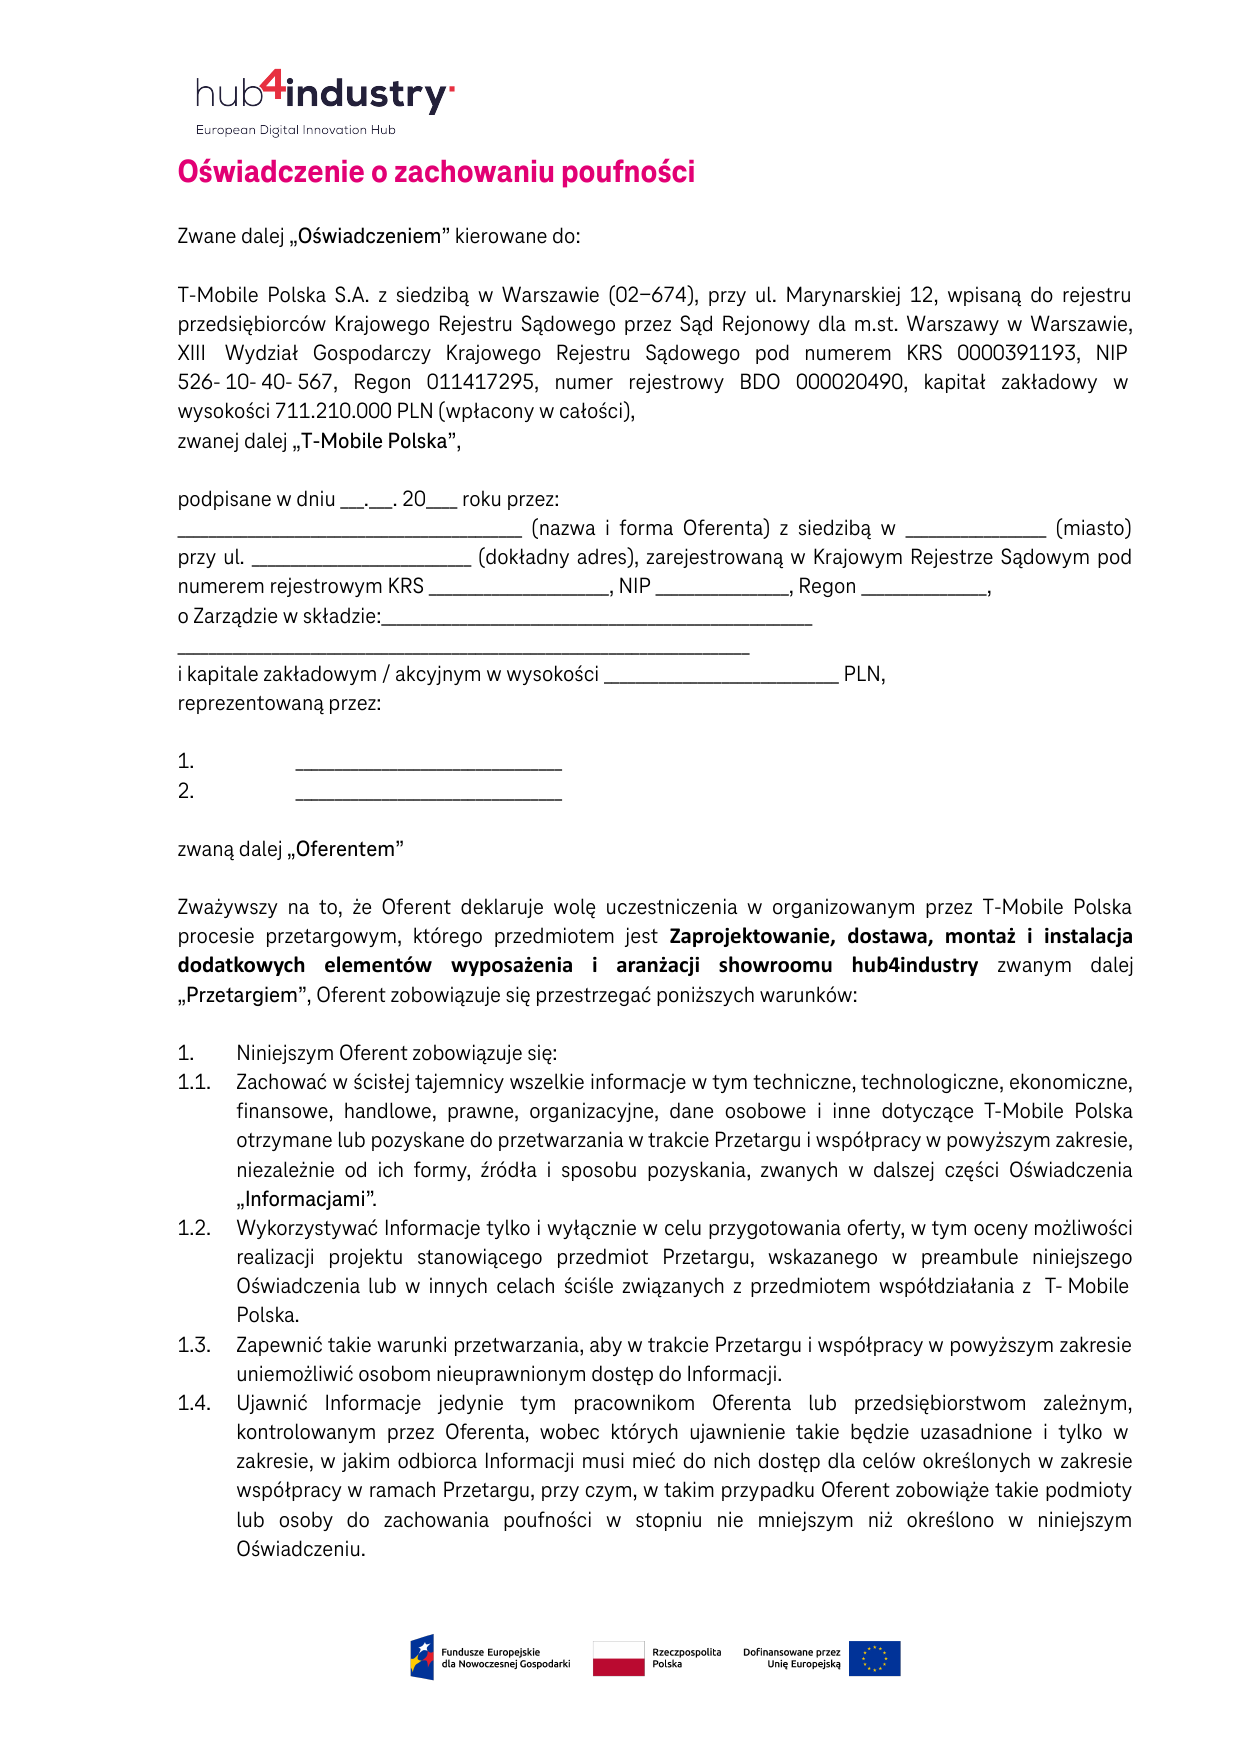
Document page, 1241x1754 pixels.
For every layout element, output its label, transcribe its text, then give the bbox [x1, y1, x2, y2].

text i kapitale zakładowym / akcyjnym w wysokości ______________________________ PLN, [177, 658, 1134, 687]
text _________________________________________________________________________ [177, 629, 1134, 658]
text 1. __________________________________ [177, 745, 1134, 774]
text Zwane dalej „Oświadczeniem” kierowane do: [177, 220, 1134, 249]
text T-Mobile Polska S.A. z siedzibą w Warszawie (02-674), przy ul. Marynarskiej 12, wpisaną do rejestru przedsiębiorców Krajowego Rejestru Sądowego przez Sąd Rejonowy dla m.st. Warszawy w Warszawie, XIII Wydział Gospodarczy Krajowego Rejestru Sądowego pod numerem KRS 0000391193, NIP 526- 10- 40- 567, Regon 011417295, numer rejestrowy BDO 000020490, kapitał zakładowy w wysokości 711.210.000 PLN (wpłacony w całości), [177, 279, 1134, 424]
list Wykorzystywać Informacje tylko i wyłącznie w celu przygotowania oferty, w tym oceny możliwości realizacji projektu stanowiącego przedmiot Przetargu, wskazanego w preambule niniejszego Oświadczenia lub w innych celach ściśle związanych z przedmiotem współdziałania z T- Mobile Polska. [177, 1212, 1134, 1329]
text o Zarządzie w składzie:_______________________________________________________ [177, 599, 1134, 629]
text zwaną dalej „Oferentem” [177, 833, 1134, 862]
text podpisane w dniu ___.___. 20____ roku przez: [177, 483, 1134, 512]
list Niniejszym Oferent zobowiązuje się: [177, 1037, 1134, 1066]
picture [177, 59, 467, 154]
text ____________________________________________ (nazwa i forma Oferenta) z siedzibą w __________________ (miasto) przy ul. ____________________________ (dokładny adres), zarejestrowaną w Krajowym Rejestrze Sądowym pod numerem rejestrowym KRS _______________________, NIP _________________, Regon ________________, [177, 512, 1134, 599]
text 2. __________________________________ [177, 774, 1134, 804]
text Zważywszy na to, że Oferent deklaruje wolę uczestniczenia w organizowanym przez T-Mobile Polska procesie przetargowym, którego przedmiotem jest Zaprojektowanie, dostawa, montaż i instalacja dodatkowych elementów wyposażenia i aranżacji showroomu hub4industry zwanym dalej „Przetargiem”, Oferent zobowiązuje się przestrzegać poniższych warunków: [177, 891, 1134, 1008]
text Oświadczenie o zachowaniu poufności [177, 153, 1134, 191]
text zwanej dalej „T-Mobile Polska”, [177, 424, 1134, 454]
text reprezentowaną przez: [177, 687, 1134, 716]
picture [399, 1623, 912, 1692]
list Zapewnić takie warunki przetwarzania, aby w trakcie Przetargu i współpracy w powyższym zakresie uniemożliwić osobom nieuprawnionym dostęp do Informacji. [177, 1329, 1134, 1387]
list Zachować w ścisłej tajemnicy wszelkie informacje w tym techniczne, technologiczne, ekonomiczne, finansowe, handlowe, prawne, organizacyjne, dane osobowe i inne dotyczące T-Mobile Polska otrzymane lub pozyskane do przetwarzania w trakcie Przetargu i współpracy w powyższym zakresie, niezależnie od ich formy, źródła i sposobu pozyskania, zwanych w dalszej części Oświadczenia „Informacjami”. [177, 1066, 1134, 1212]
list Ujawnić Informacje jedynie tym pracownikom Oferenta lub przedsiębiorstwom zależnym, kontrolowanym przez Oferenta, wobec których ujawnienie takie będzie uzasadnione i tylko w zakresie, w jakim odbiorca Informacji musi mieć do nich dostęp dla celów określonych w zakresie współpracy w ramach Przetargu, przy czym, w takim przypadku Oferent zobowiąże takie podmioty lub osoby do zachowania poufności w stopniu nie mniejszym niż określono w niniejszym Oświadczeniu. [177, 1387, 1134, 1562]
